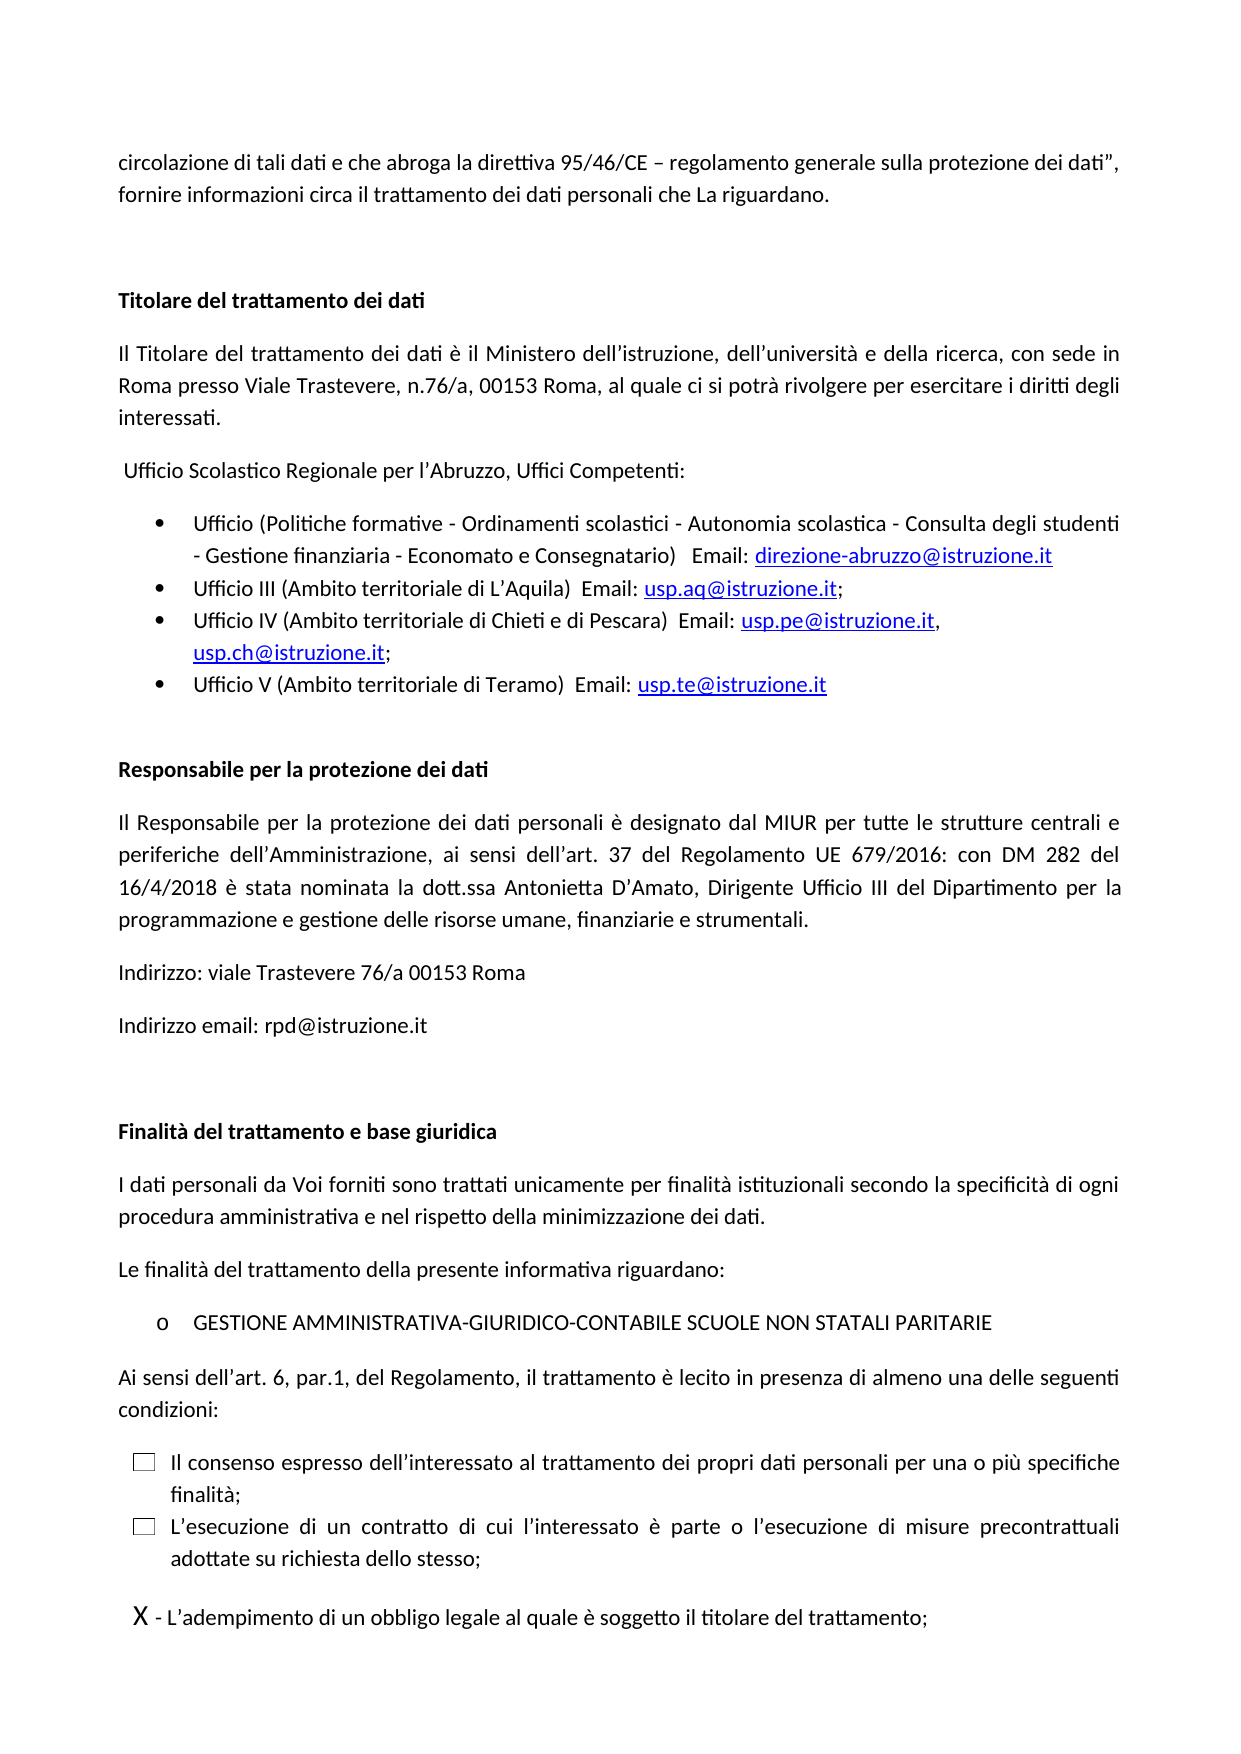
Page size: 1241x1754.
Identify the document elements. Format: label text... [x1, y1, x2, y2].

text Il Titolare del trattamento dei dati è il Ministero dell’istruzione, dell’università e della ricerca, con sede in Roma presso Viale Trastevere, n.76/a, 00153 Roma, al quale ci si potrà rivolgere per esercitare i diritti degli interessati. [118, 339, 1122, 431]
list Ufficio V (Ambito territoriale di Teramo) Email: usp.te@istruzione.it [156, 670, 1122, 698]
text I dati personali da Voi forniti sono trattati unicamente per finalità istituzionali secondo la specificità di ogni procedura amministrativa e nel rispetto della minimizzazione dei dati. [118, 1170, 1122, 1230]
text Finalità del trattamento e base giuridica [118, 1117, 1122, 1145]
list Ufficio (Politiche formative - Ordinamenti scolastici - Autonomia scolastica - Consulta degli studenti - Gestione finanziaria - Economato e Consegnatario) Email: direzione-abruzzo@istruzione.it [156, 509, 1122, 569]
picture [133, 1453, 155, 1471]
text Ufficio Scolastico Regionale per l’Abruzzo, Uffici Competenti: [118, 456, 1122, 484]
text Le finalità del trattamento della presente informativa riguardano: [118, 1255, 1122, 1283]
text Il Responsabile per la protezione dei dati personali è designato dal MIUR per tutte le strutture centrali e periferiche dell’Amministrazione, ai sensi dell’art. 37 del Regolamento UE 679/2016: con DM 282 del 16/4/2018 è stata nominata la dott.ssa Antonietta D’Amato, Dirigente Ufficio III del Dipartimento per la programmazione e gestione delle risorse umane, finanziarie e strumentali. [118, 808, 1122, 933]
text X - L’adempimento di un obbligo legale al quale è soggetto il titolare del trattamento; [133, 1597, 1122, 1633]
list L’esecuzione di un contratto di cui l’interessato è parte o l’esecuzione di misure precontrattuali adottate su richiesta dello stesso; [133, 1512, 1122, 1572]
list Ufficio III (Ambito territoriale di L’Aquila) Email: usp.aq@istruzione.it; [156, 574, 1122, 602]
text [118, 148, 1122, 208]
list GESTIONE AMMINISTRATIVA-GIURIDICO-CONTABILE SCUOLE NON STATALI PARITARIE [156, 1308, 1122, 1337]
text Responsabile per la protezione dei dati [118, 755, 1122, 783]
list Ufficio IV (Ambito territoriale di Chieti e di Pescara) Email: usp.pe@istruzione.it, usp.ch@istruzione.it; [156, 606, 1122, 666]
text Indirizzo: viale Trastevere 76/a 00153 Roma [118, 958, 1122, 986]
picture [133, 1518, 155, 1535]
text Indirizzo email: rpd@istruzione.it [118, 1011, 1122, 1039]
list Il consenso espresso dell’interessato al trattamento dei propri dati personali per una o più specifiche finalità; [133, 1448, 1122, 1508]
text Titolare del trattamento dei dati [118, 286, 1122, 314]
text Ai sensi dell’art. 6, par.1, del Regolamento, il trattamento è lecito in presenza di almeno una delle seguenti condizioni: [118, 1363, 1122, 1423]
